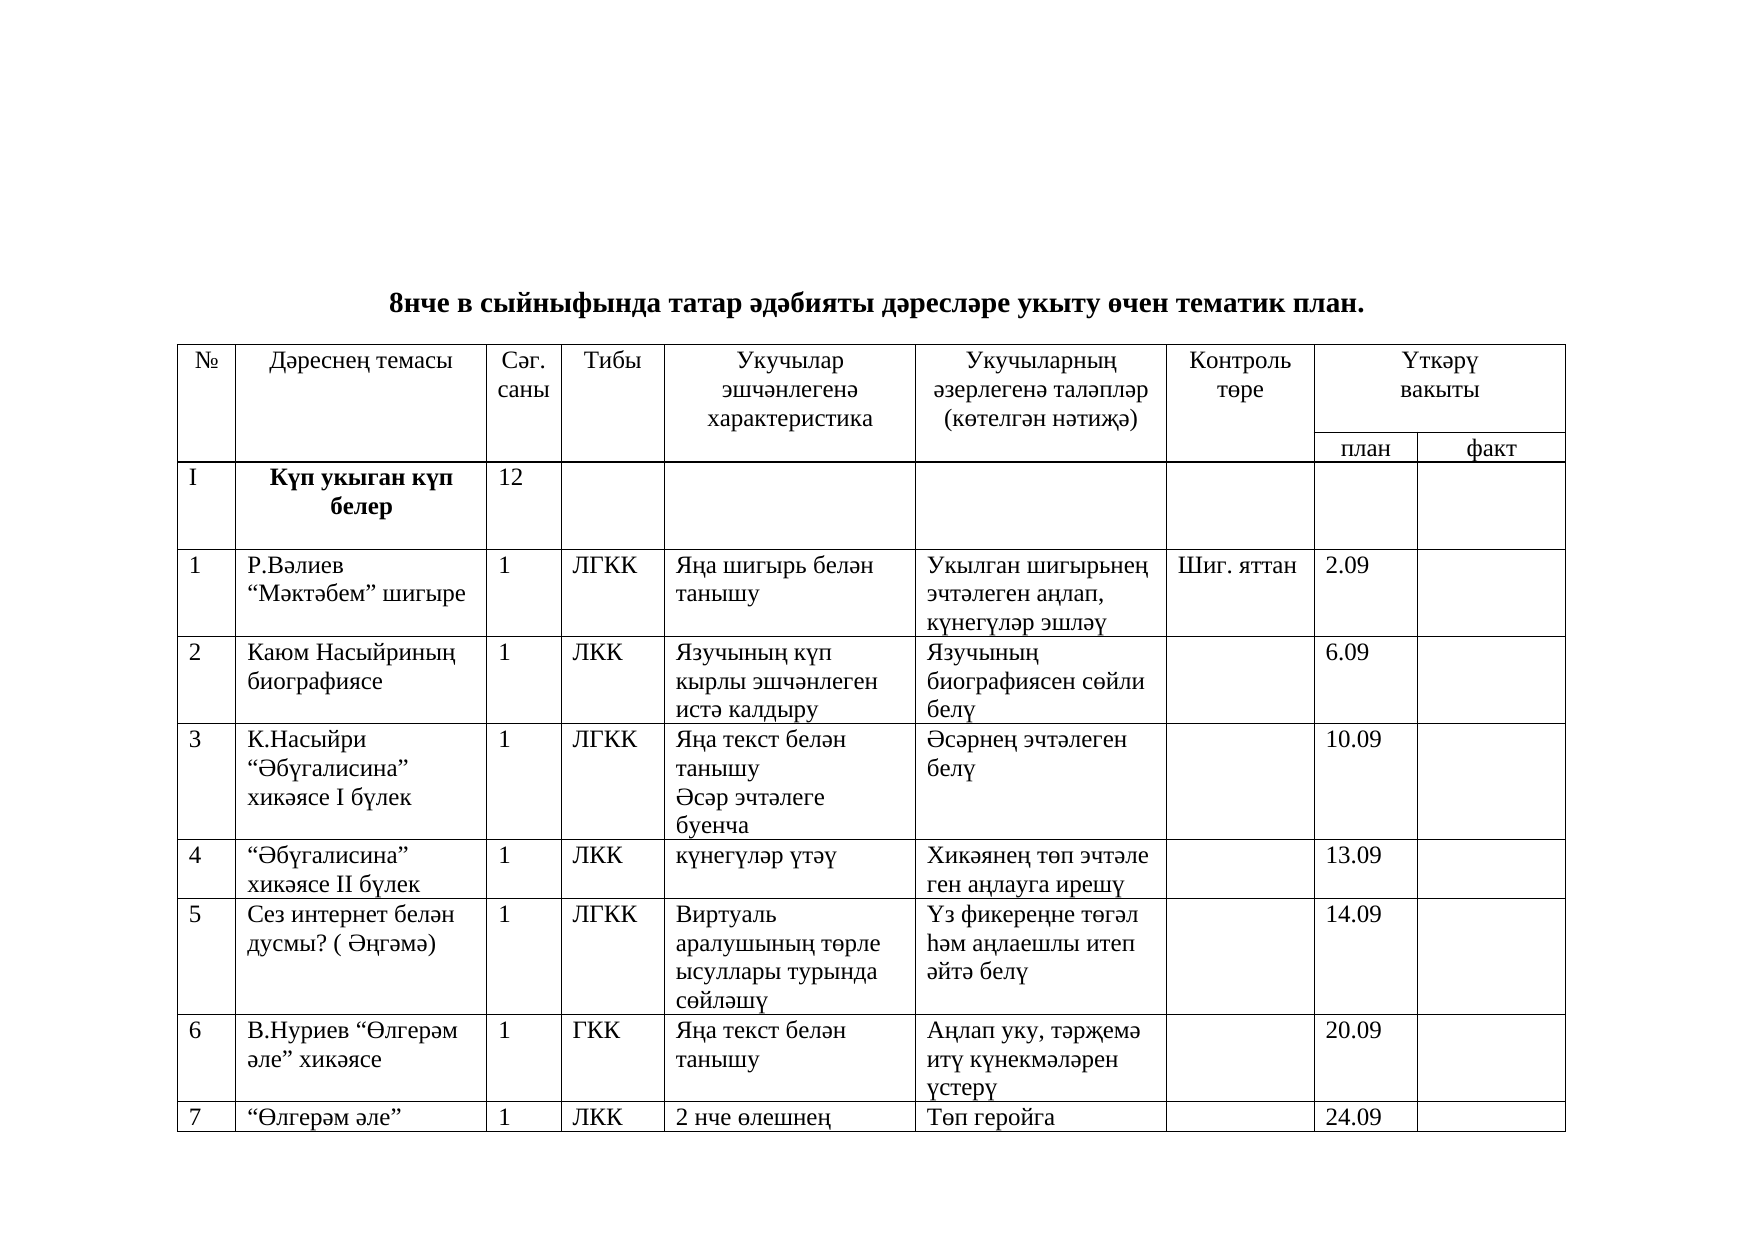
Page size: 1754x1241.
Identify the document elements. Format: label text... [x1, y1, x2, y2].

table_cell I [178, 463, 235, 549]
table_cell 13.09 [1315, 840, 1417, 898]
table_cell 2 [178, 637, 235, 723]
table_cell [1418, 899, 1565, 1014]
table_header Тибы [562, 345, 664, 461]
table_cell [1167, 724, 1314, 839]
table_cell Каюм Насыйриның биографиясе [236, 637, 486, 723]
table_cell Язучының биографиясен сөйли белү [916, 637, 1166, 723]
table_cell факт [1418, 433, 1565, 461]
table_cell Укылган шигырьнең эчтәлеген аңлап, күнегүләр эшләү [916, 550, 1166, 636]
table_header Сәг. саны [487, 345, 561, 461]
table_cell [665, 463, 915, 549]
table_cell Әсәрнең эчтәлеген белү [916, 724, 1166, 839]
table_cell 6 [178, 1015, 235, 1101]
table_cell [1418, 637, 1565, 723]
table_cell Хикәянең төп эчтәле ген аңлауга ирешү [916, 840, 1166, 898]
table_cell ГКК [562, 1015, 664, 1101]
table_header Үткәрү вакыты [1315, 345, 1565, 432]
table_cell Яңа текст белән танышу [665, 1015, 915, 1101]
table_cell ЛГКК [562, 724, 664, 839]
table_cell 1 [487, 899, 561, 1014]
table_cell 10.09 [1315, 724, 1417, 839]
table_cell күнегүләр үтәү [665, 840, 915, 898]
table_cell [916, 463, 1166, 549]
table_cell 1 [487, 1015, 561, 1101]
table_cell [1167, 463, 1314, 549]
table_cell [562, 463, 664, 549]
table_header Укучыларның әзерлегенә таләпләр (көтелгән нәтиҗә) [916, 345, 1166, 461]
table_cell [1418, 840, 1565, 898]
table_cell [1315, 463, 1417, 549]
table_cell 6.09 [1315, 637, 1417, 723]
table_cell Сез интернет белән дусмы? ( Әңгәмә) [236, 899, 486, 1014]
table_cell 20.09 [1315, 1015, 1417, 1101]
table_cell [1554, 1102, 1565, 1131]
table_header Контроль төре [1167, 345, 1314, 461]
table_cell В.Нуриев “Өлгерәм әле” хикәясе [236, 1015, 486, 1101]
table_cell ЛГКК [562, 550, 664, 636]
table_cell Яңа текст белән танышу Әсәр эчтәлеге буенча [665, 724, 915, 839]
table_cell [1418, 1102, 1429, 1131]
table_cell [236, 1102, 486, 1131]
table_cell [916, 1102, 1166, 1131]
table_cell 1 [178, 550, 235, 636]
table_cell 4 [178, 840, 235, 898]
table_cell [1167, 1015, 1314, 1101]
table_cell [1167, 637, 1314, 723]
table_cell 3 [178, 724, 235, 839]
table_cell ЛКК [562, 840, 664, 898]
table_cell 5 [178, 899, 235, 1014]
table_cell К.Насыйри “Әбүгалисина” хикәясе I бүлек [236, 724, 486, 839]
table_cell Яңа шигырь белән танышу [665, 550, 915, 636]
table_cell 1 [487, 1102, 561, 1131]
table_cell [1418, 463, 1565, 549]
table_cell Үз фикереңне төгәл һәм аңлаешлы итеп әйтә белү [916, 899, 1166, 1014]
table_cell 2.09 [1315, 550, 1417, 636]
table_cell “Әбүгалисина” хикәясе II бүлек [236, 840, 486, 898]
table_cell [1167, 1102, 1314, 1131]
table_cell Күп укыган күп белер [236, 463, 486, 549]
table_cell [1167, 899, 1314, 1014]
text 8нче в сыйныфында татар әдәбияты дәресләре укыту өчен тематик план. [118, 285, 1636, 318]
table_cell 14.09 [1315, 899, 1417, 1014]
table_cell 1 [487, 637, 561, 723]
table_cell [1418, 1015, 1565, 1101]
table_cell Аңлап уку, тәрҗемә итү күнекмәләрен үстерү [916, 1015, 1166, 1101]
table_cell 7 [178, 1102, 235, 1131]
table_cell план [1315, 433, 1417, 461]
table_cell 1 [487, 550, 561, 636]
table_cell Язучының күп кырлы эшчәнлеген истә калдыру [665, 637, 915, 723]
table_header Дәреснең темасы [236, 345, 486, 461]
table_cell 1 [487, 840, 561, 898]
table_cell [665, 1102, 915, 1131]
table_cell [1418, 724, 1565, 839]
table_cell Виртуаль аралушының төрле ысуллары турында сөйләшү [665, 899, 915, 1014]
table_cell [1418, 550, 1565, 636]
table_cell Шиг. яттан [1167, 550, 1314, 636]
table_cell ЛГКК [562, 899, 664, 1014]
table_cell 12 [487, 463, 561, 549]
table_cell Р.Вәлиев “Мәктәбем” шигыре [236, 550, 486, 636]
table_cell 1 [487, 724, 561, 839]
table_cell [1167, 840, 1314, 898]
table_header № [178, 345, 235, 461]
table_header Укучылар эшчәнлегенә характеристика [665, 345, 915, 461]
table_cell ЛКК [562, 1102, 664, 1131]
table_cell ЛКК [562, 637, 664, 723]
